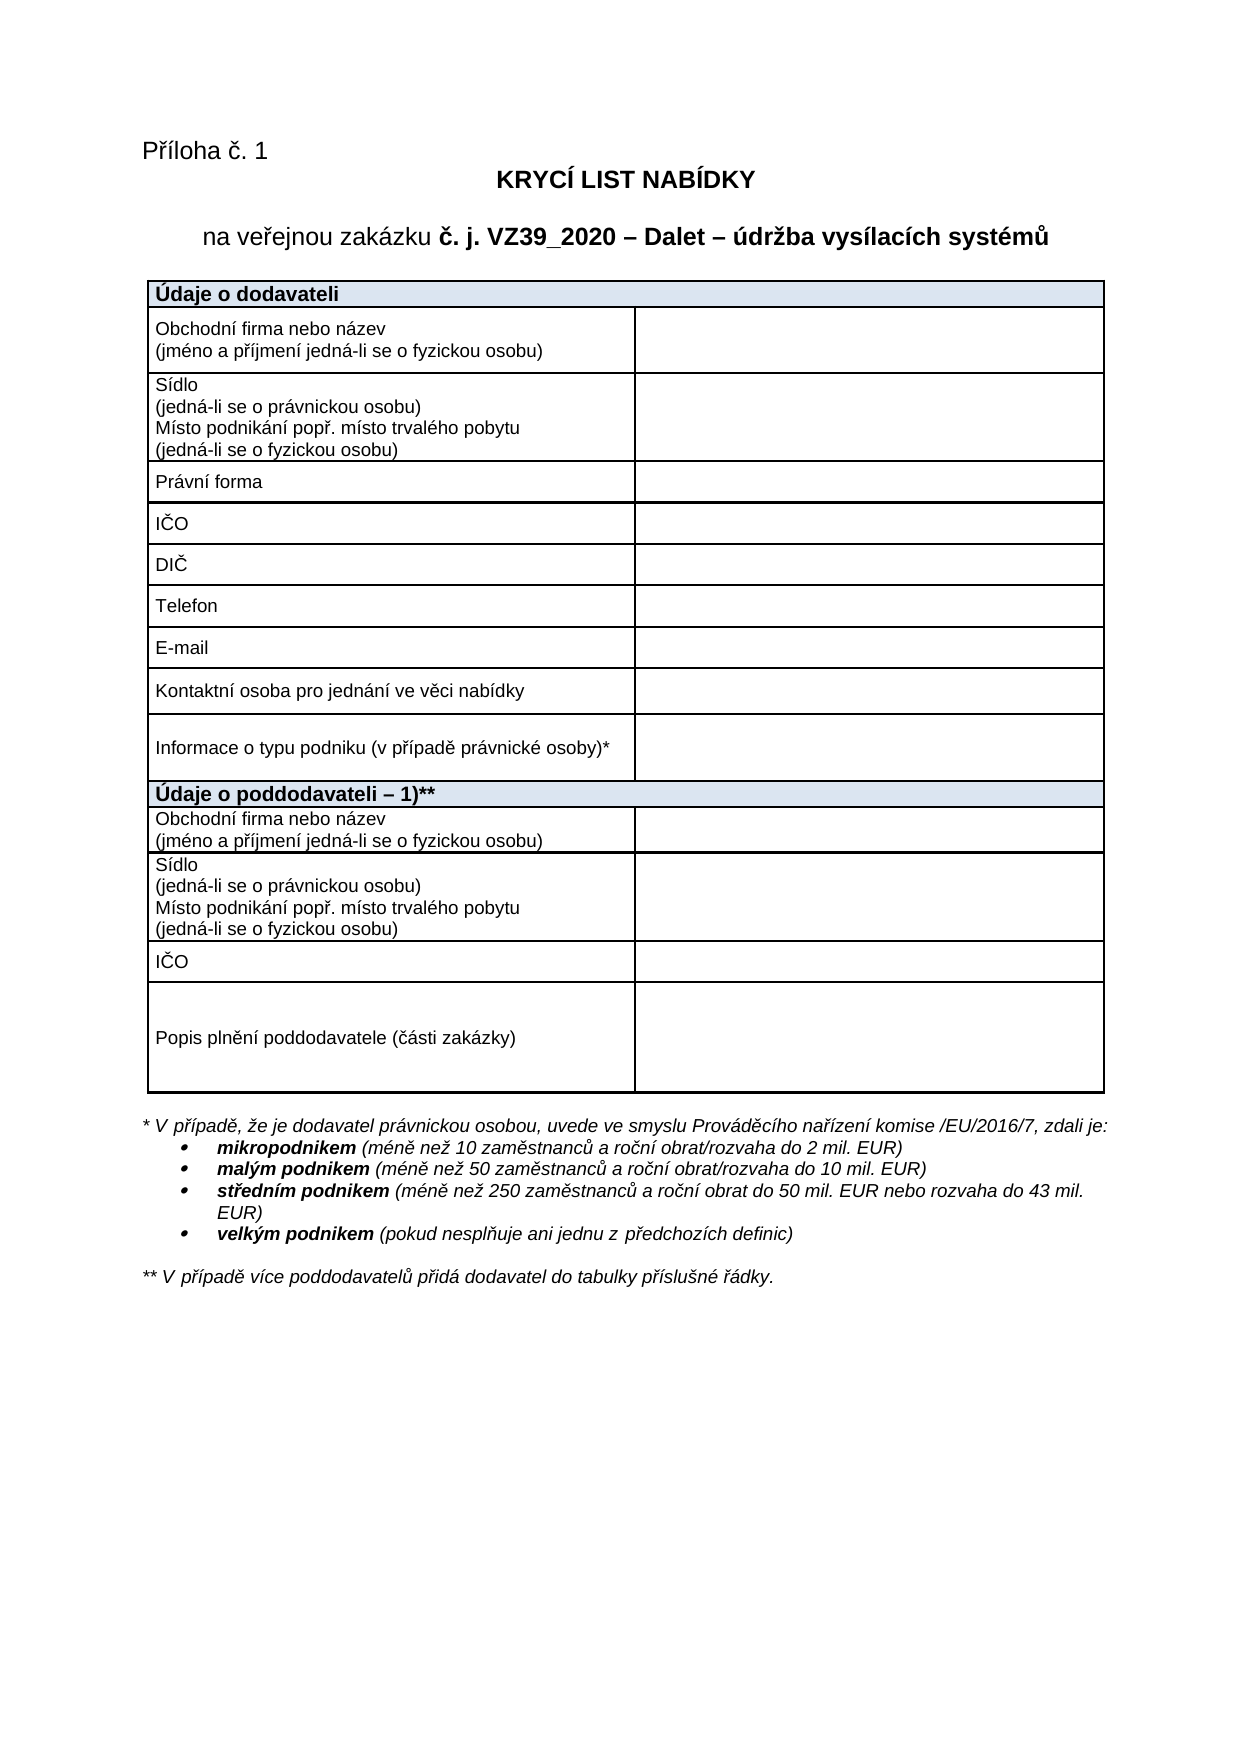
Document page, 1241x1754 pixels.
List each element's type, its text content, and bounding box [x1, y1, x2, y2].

table_cell Popis plnění poddodavatele (části zakázky) [149, 983, 634, 1091]
text ** V případě více poddodavatelů přidá dodavatel do tabulky příslušné řádky. [142, 1266, 1110, 1288]
text * V případě, že je dodavatel právnickou osobou, uvede ve smyslu Prováděcího nařízení komise /EU/2016/7, zdali je: [142, 1115, 1110, 1137]
table_cell Kontaktní osoba pro jednání ve věci nabídky [149, 669, 634, 713]
text Příloha č. 1 [142, 136, 1110, 164]
table_cell [636, 374, 1103, 460]
text na veřejnou zakázku č. j. VZ39_2020 – Dalet – údržba vysílacích systémů [142, 222, 1110, 251]
table_cell Sídlo (jedná-li se o právnickou osobu) Místo podnikání popř. místo trvalého pobytu (jedná-li se o fyzickou osobu) [149, 854, 634, 940]
table_cell Sídlo (jedná-li se o právnickou osobu) Místo podnikání popř. místo trvalého pobytu (jedná-li se o fyzickou osobu) [149, 374, 634, 460]
list středním podnikem (méně než 250 zaměstnanců a roční obrat do 50 mil. EUR nebo rozvaha do 43 mil. EUR) [179, 1180, 1110, 1223]
table_cell IČO [149, 942, 634, 981]
table_cell [636, 504, 1103, 543]
table_cell [636, 854, 1103, 940]
table_cell [636, 715, 1103, 780]
table_cell Obchodní firma nebo název (jméno a příjmení jedná-li se o fyzickou osobu) [149, 808, 634, 851]
table_cell Obchodní firma nebo název (jméno a příjmení jedná-li se o fyzickou osobu) [149, 308, 634, 372]
list velkým podnikem (pokud nesplňuje ani jednu z předchozích definic) [179, 1223, 1110, 1245]
table_cell Údaje o poddodavateli – 1)** [149, 782, 1103, 806]
table_cell IČO [149, 504, 634, 543]
table_cell [636, 462, 1103, 501]
list mikropodnikem (méně než 10 zaměstnanců a roční obrat/rozvaha do 2 mil. EUR) [179, 1137, 1110, 1158]
table_cell Telefon [149, 586, 634, 626]
table_cell [636, 545, 1103, 584]
table_cell E-mail [149, 628, 634, 667]
table_cell DIČ [149, 545, 634, 584]
table_cell [636, 983, 1103, 1091]
table_header Údaje o dodavateli [149, 282, 1103, 306]
table_cell [636, 628, 1103, 667]
list malým podnikem (méně než 50 zaměstnanců a roční obrat/rozvaha do 10 mil. EUR) [179, 1158, 1110, 1180]
table_cell Informace o typu podniku (v případě právnické osoby)* [149, 715, 634, 780]
table_cell Právní forma [149, 462, 634, 501]
text KRYCÍ LIST NABÍDKY [142, 164, 1110, 193]
table_cell [636, 808, 1103, 851]
table_cell [636, 586, 1103, 626]
table_cell [636, 942, 1103, 981]
table_cell [636, 308, 1103, 372]
table_cell [636, 669, 1103, 713]
